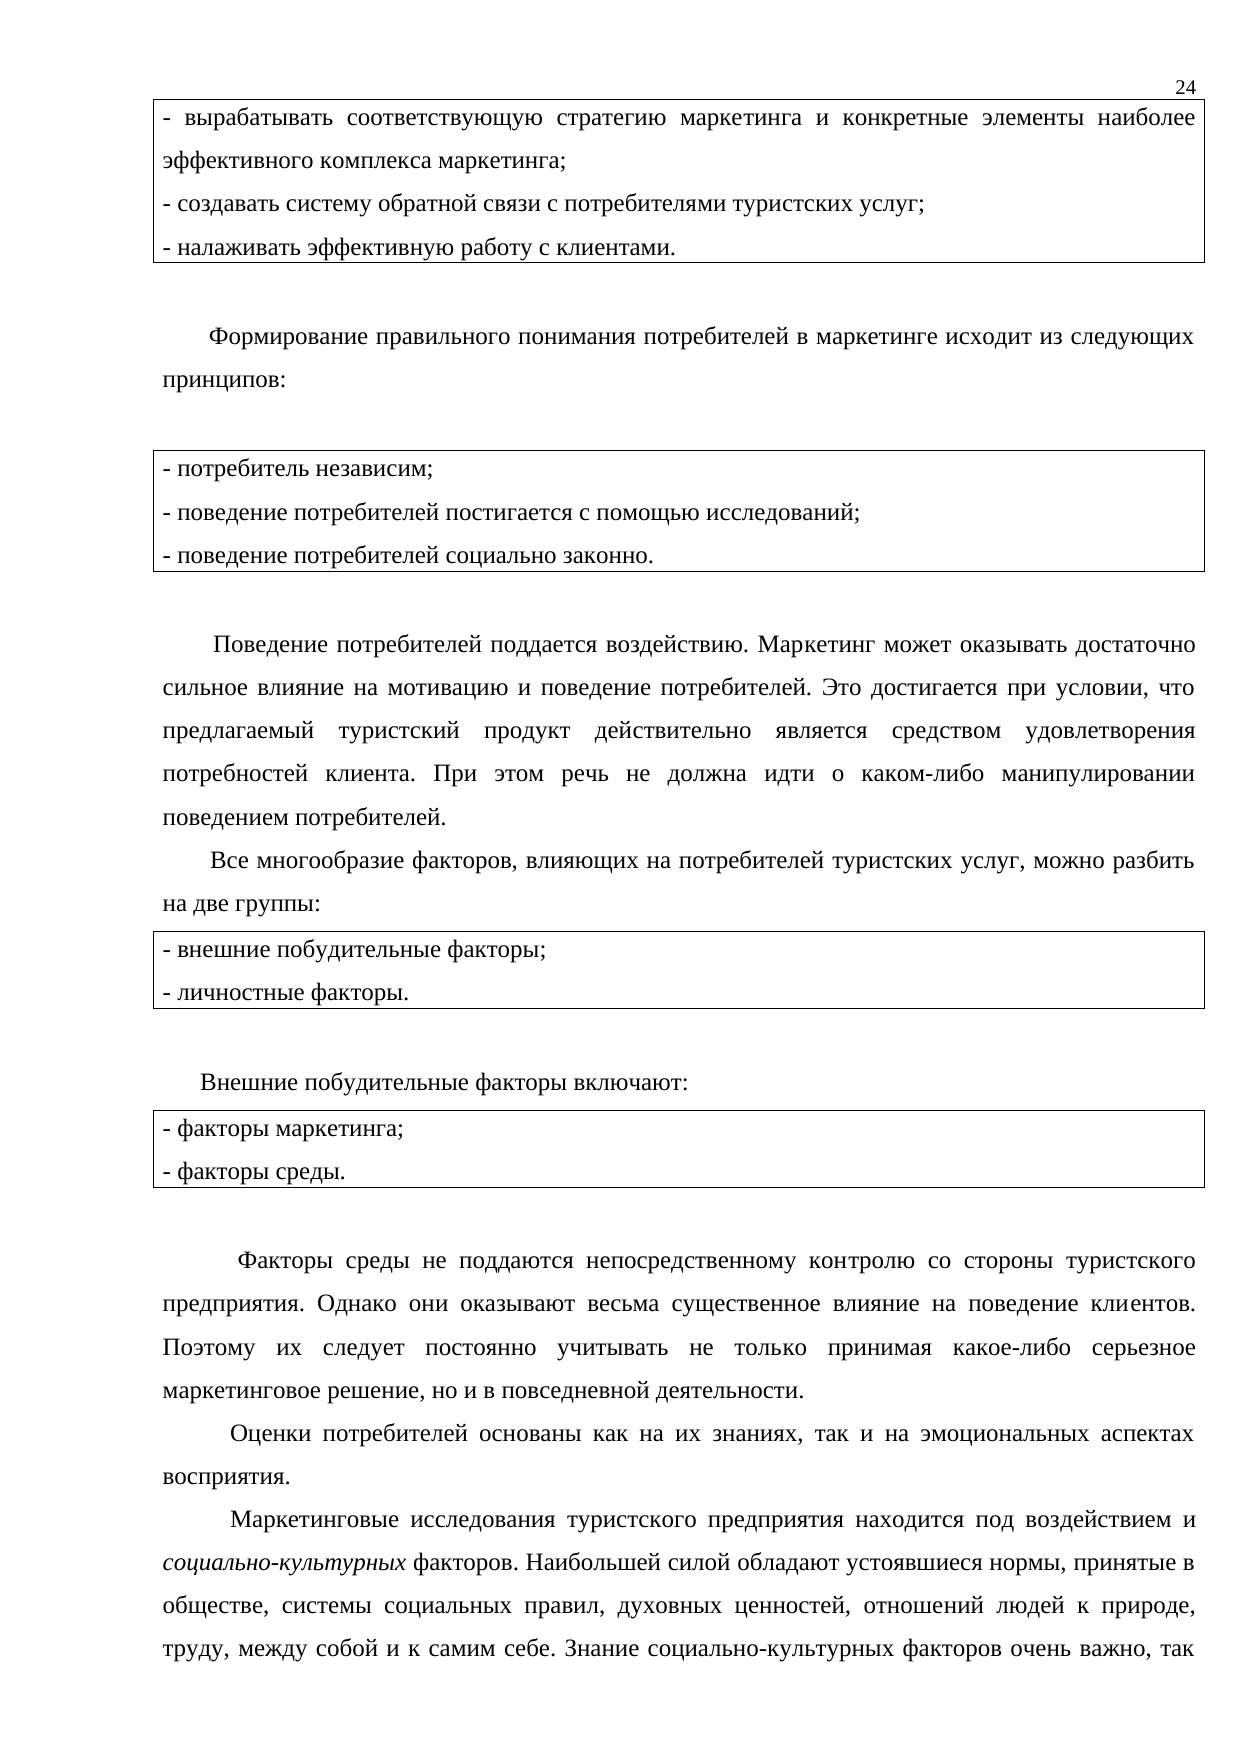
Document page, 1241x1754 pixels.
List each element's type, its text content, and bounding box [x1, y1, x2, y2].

text - вырабатывать соответствующую стратегию маркетинга и конкретные элементы наиболее эффективного комплекса маркетинга; [154, 100, 1204, 174]
text - факторы маркетинга; [154, 1111, 1204, 1142]
text - личностные факторы. [154, 974, 1204, 1008]
text Факторы среды не поддаются непосредственному контролю со стороны туристского предприятия. Однако они оказывают весьма существенное влияние на поведение клиентов. Поэтому их следует постоянно учитывать не только принимая какое-либо серьезное маркетинговое решение, но и в повседневной деятельности. [162, 1245, 1196, 1403]
text - поведение потребителей постигается с помощью исследований; [154, 493, 1204, 525]
text Оценки потребителей основаны как на их знаниях, так и на эмоциональных аспектах восприятия. [162, 1418, 1196, 1490]
text - поведение потребителей социально законно. [154, 537, 1204, 571]
text Внешние побудительные факторы включают: [162, 1067, 1196, 1095]
text - факторы среды. [154, 1153, 1204, 1187]
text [162, 1504, 1196, 1662]
text - внешние побудительные факторы; [154, 932, 1204, 963]
text Поведение потребителей поддается воздействию. Маркетинг может оказывать достаточно сильное влияние на мотивацию и поведение потребителей. Это достигается при условии, что предлагаемый туристский продукт действительно является средством удовлетворения потребностей клиента. При этом речь не должна идти о каком-либо манипулировании поведением потребителей. [162, 629, 1196, 830]
text Все многообразие факторов, влияющих на потребителей туристских услуг, можно разбить на две группы: [162, 845, 1196, 917]
text - потребитель независим; [154, 451, 1204, 482]
text - создавать систему обратной связи с потребителями туристских услуг; [154, 185, 1204, 217]
text - налаживать эффективную работу с клиентами. [154, 228, 1204, 262]
text Формирование правильного понимания потребителей в маркетинге исходит из следующих принципов: [162, 321, 1196, 393]
